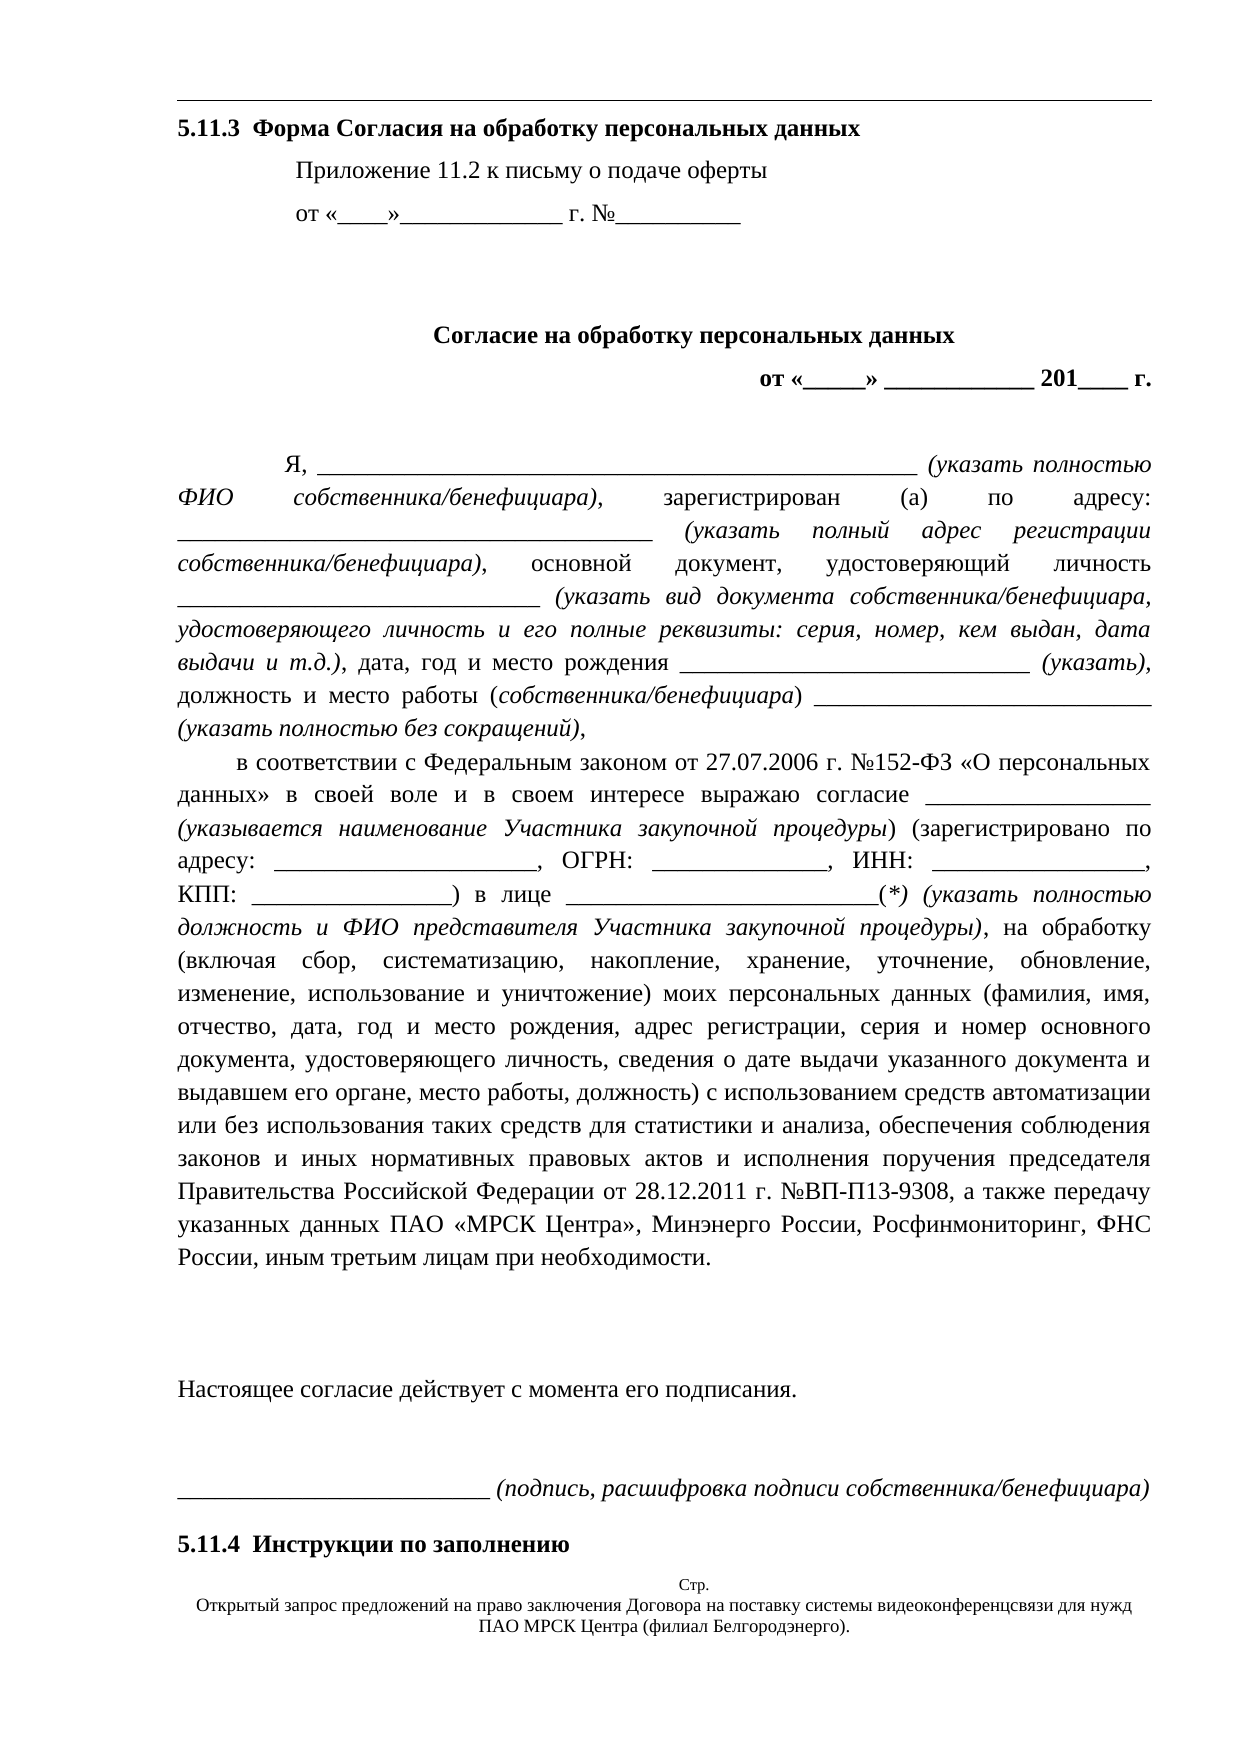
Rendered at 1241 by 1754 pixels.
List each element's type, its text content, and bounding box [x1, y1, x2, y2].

text Настоящее согласие действует с момента его подписания. [177, 1374, 1152, 1403]
subtitle Форма Согласия на обработку персональных данных [177, 113, 1152, 142]
text в соответствии с Федеральным законом от 27.07.2006 г. №152-ФЗ «О персональных данных» в своей воле и в своем интересе выражаю согласие __________________ (указывается наименование Участника закупочной процедуры) (зарегистрировано по адресу: _____________________, ОГРН: ______________, ИНН: _________________, КПП: ________________) в лице _________________________(*) (указать полностью должность и ФИО представителя Участника закупочной процедуры), на обработку (включая сбор, систематизацию, накопление, хранение, уточнение, обновление, изменение, использование и уничтожение) моих персональных данных (фамилия, имя, отчество, дата, год и место рождения, адрес регистрации, серия и номер основного документа, удостоверяющего личность, сведения о дате выдачи указанного документа и выдавшем его органе, место работы, должность) с использованием средств автоматизации или без использования таких средств для статистики и анализа, обеспечения соблюдения законов и иных нормативных правовых актов и исполнения поручения председателя Правительства Российской Федерации от 28.12.2011 г. №ВП-П13-9308, а также передачу указанных данных ПАО «МРСК Центра», Минэнерго России, Росфинмониторинг, ФНС России, иным третьим лицам при необходимости. [177, 747, 1152, 1271]
text Согласие на обработку персональных данных [177, 320, 1152, 349]
subtitle Инструкции по заполнению [177, 1529, 1152, 1557]
text от «_____» ____________ 201____ г. [177, 363, 1152, 392]
text Я, ________________________________________________ (указать полностью ФИО собственника/бенефициара), зарегистрирован (а) по адресу: ______________________________________ (указать полный адрес регистрации собственника/бенефициара), основной документ, удостоверяющий личность _____________________________ (указать вид документа собственника/бенефициара, удостоверяющего личность и его полные реквизиты: серия, номер, кем выдан, дата выдачи и т.д.), дата, год и место рождения ____________________________ (указать), должность и место работы (собственника/бенефициара) ___________________________ (указать полностью без сокращений), [177, 449, 1152, 742]
text Приложение 11.2 к письму о подаче оферты от «____»_____________ г. №__________ [295, 155, 1152, 227]
text _________________________ (подпись, расшифровка подписи собственника/бенефициара) [177, 1473, 1152, 1502]
